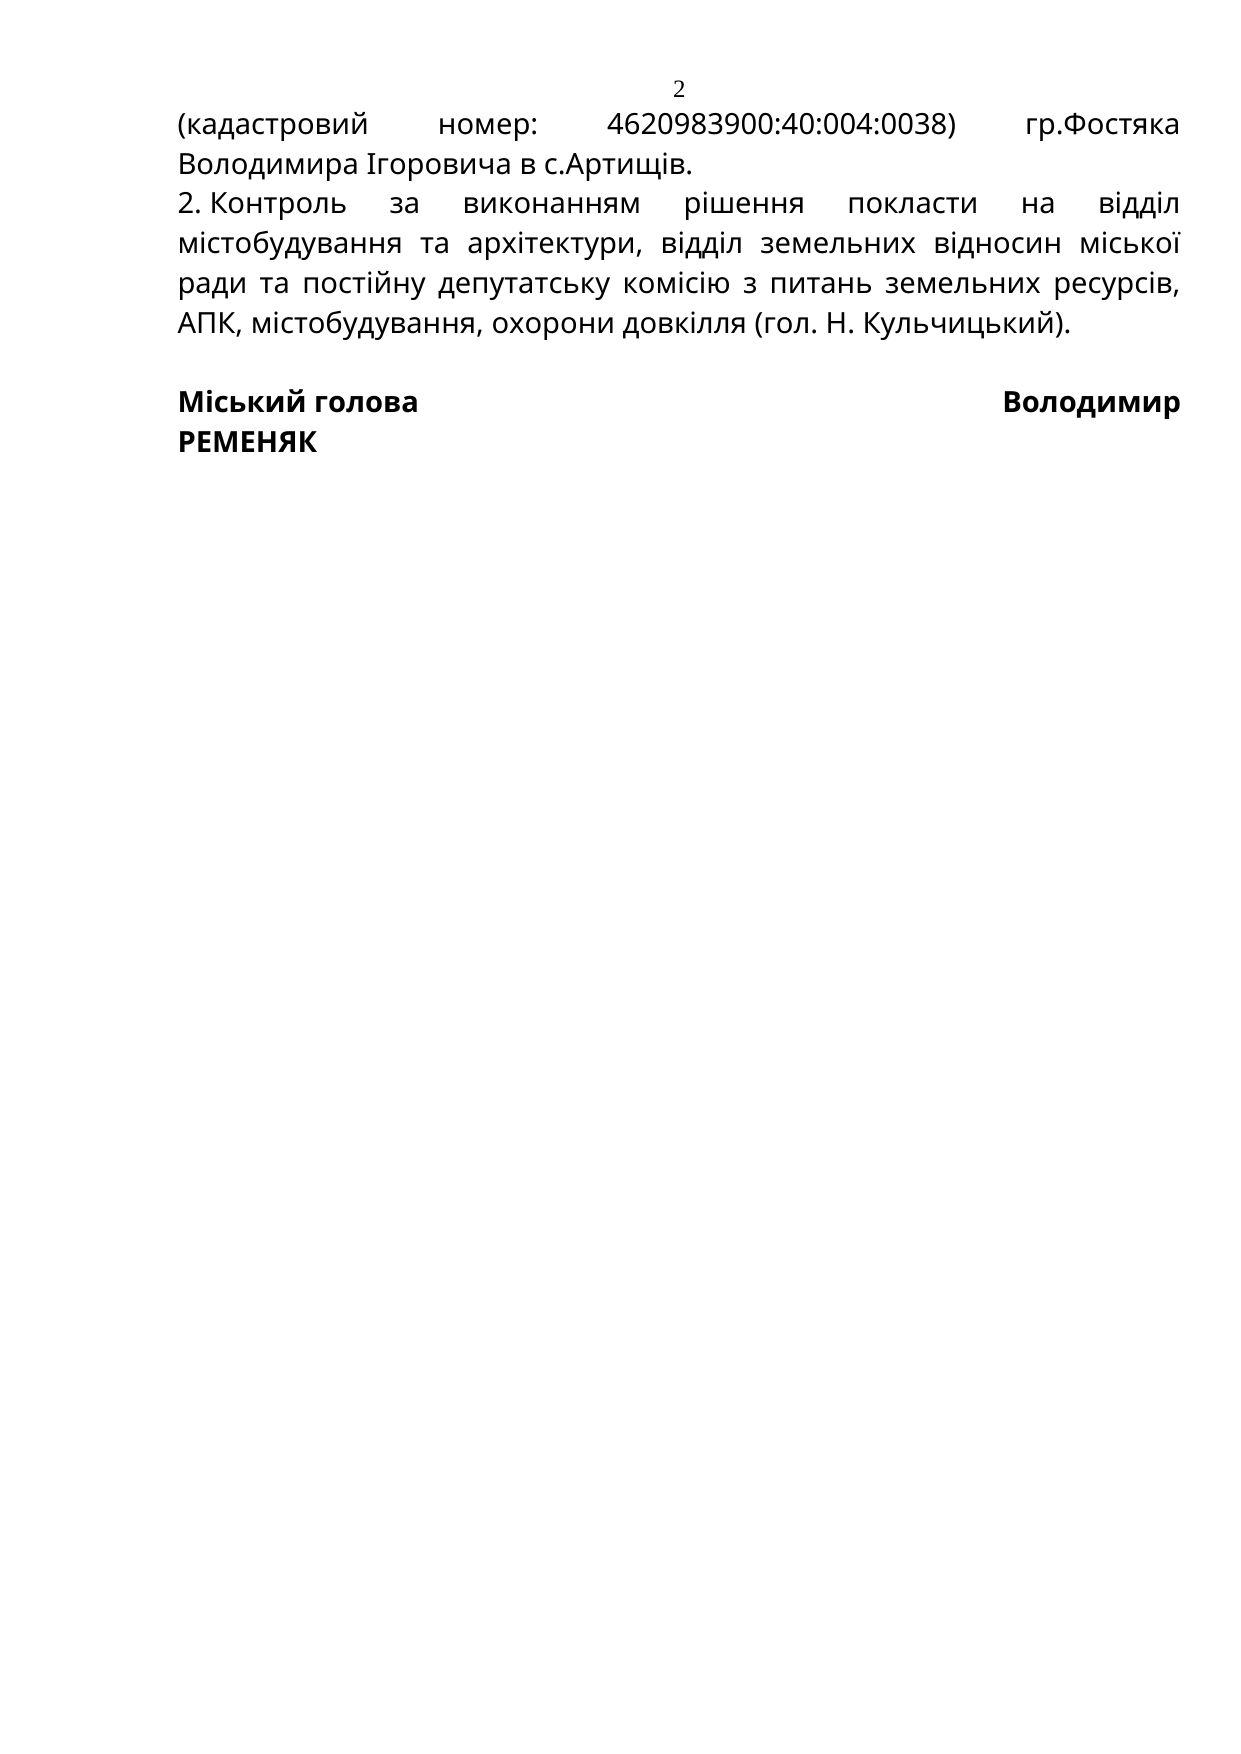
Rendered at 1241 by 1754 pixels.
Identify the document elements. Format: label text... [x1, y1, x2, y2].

list Контроль за виконанням рішення покласти на відділ містобудування та архітектури, відділ земельних відносин міської ради та постійну депутатську комісію з питань земельних ресурсів, АПК, містобудування, охорони довкілля (гол. Н. Кульчицький). [177, 183, 1181, 342]
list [177, 103, 1181, 183]
text Міський голова Володимир РЕМЕНЯК [177, 381, 1181, 461]
